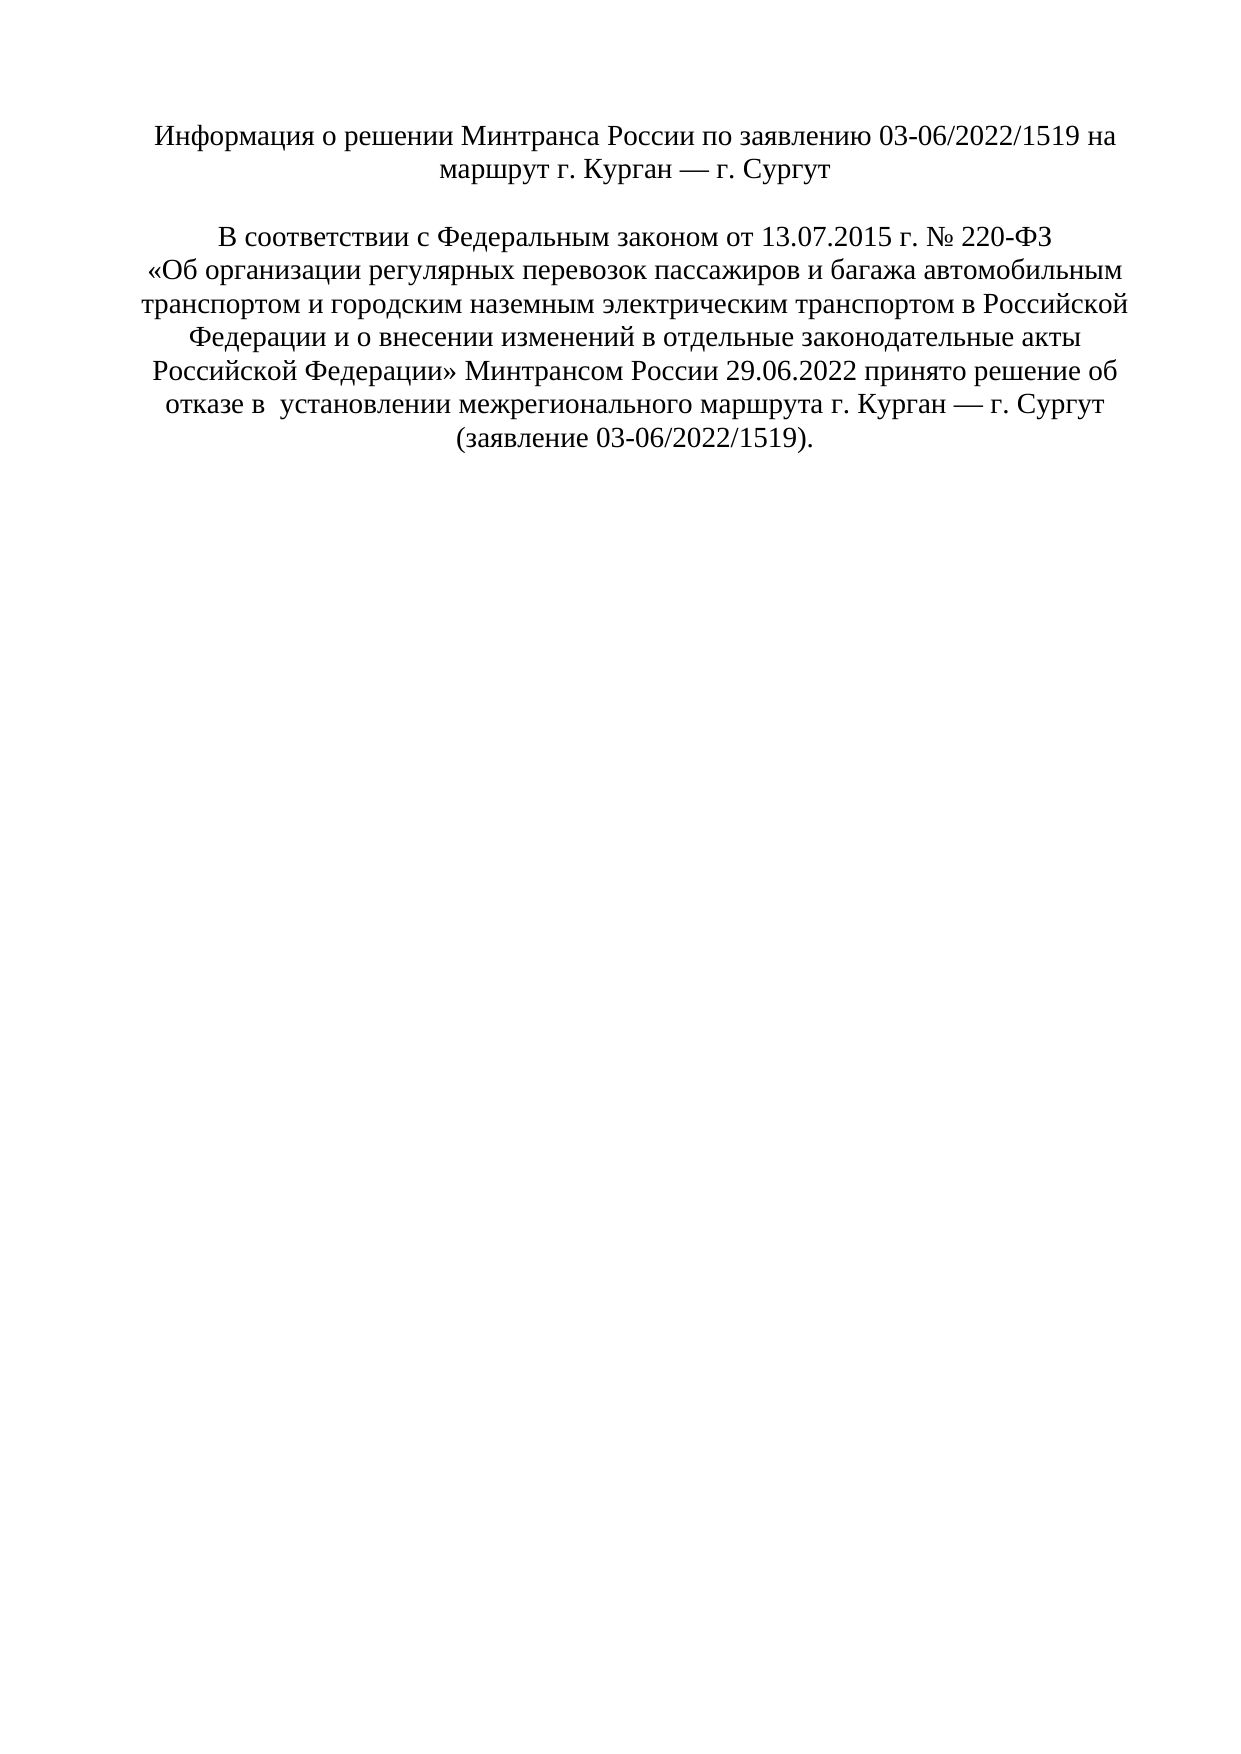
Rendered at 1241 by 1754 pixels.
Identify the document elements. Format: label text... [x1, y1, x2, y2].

text В соответствии с Федеральным законом от 13.07.2015 г. № 220-ФЗ «Об организации регулярных перевозок пассажиров и багажа автомобильным транспортом и городским наземным электрическим транспортом в Российской Федерации и о внесении изменений в отдельные законодательные акты Российской Федерации» Минтрансом России 29.06.2022 принято решение об отказе в установлении межрегионального маршрута г. Курган — г. Сургут (заявление 03-06/2022/1519). [118, 219, 1152, 453]
text Информация о решении Минтранса России по заявлению 03-06/2022/1519 на маршрут г. Курган — г. Сургут [118, 118, 1152, 185]
